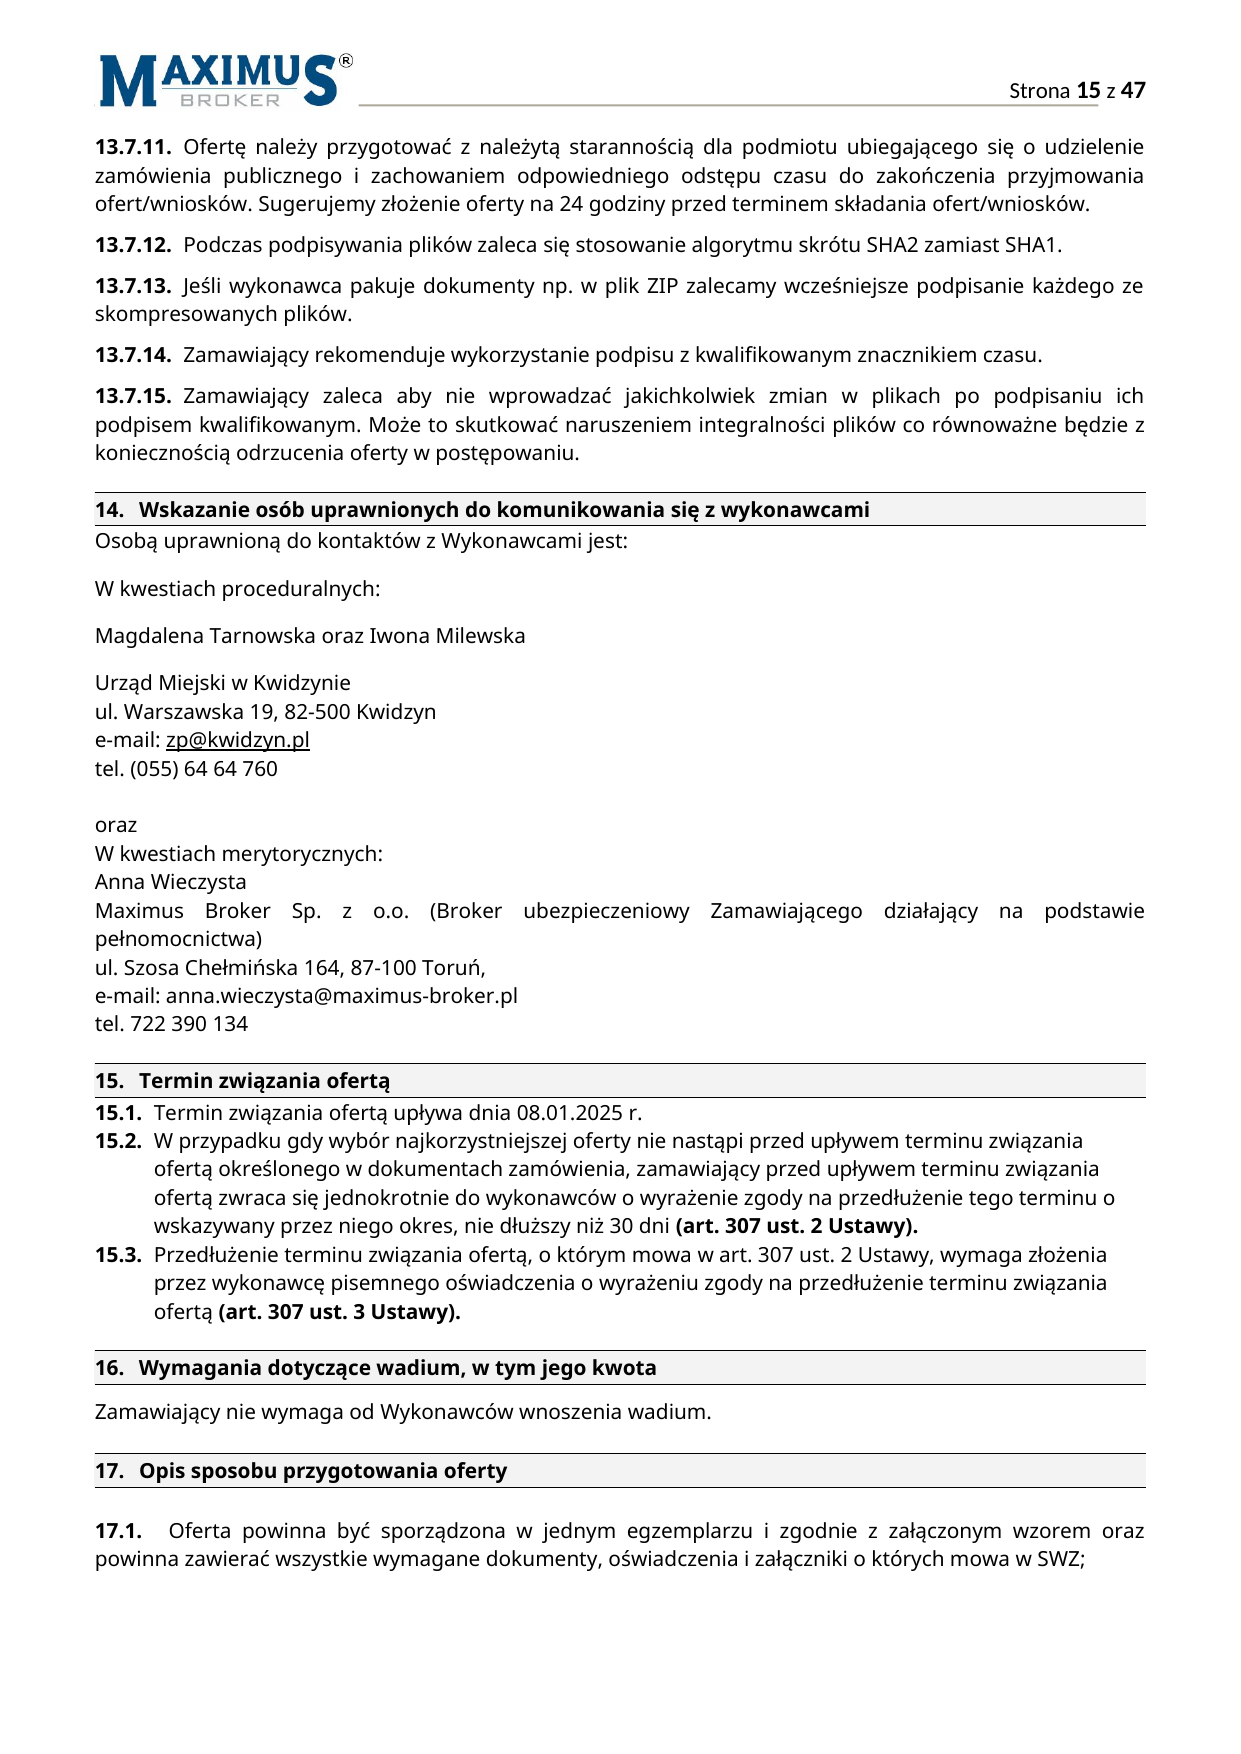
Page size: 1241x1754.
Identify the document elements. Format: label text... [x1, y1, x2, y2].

list Jeśli wykonawca pakuje dokumenty np. w plik ZIP zalecamy wcześniejsze podpisanie każdego ze skompresowanych plików. [94, 271, 1146, 328]
list Przedłużenie terminu związania ofertą, o którym mowa w art. 307 ust. 2 Ustawy, wymaga złożenia przez wykonawcę pisemnego oświadczenia o wyrażeniu zgody na przedłużenie terminu związania ofertą (art. 307 ust. 3 Ustawy). [94, 1240, 1146, 1325]
text tel. (055) 64 64 760 [94, 754, 1146, 782]
text e-mail: anna.wieczysta@maximus-broker.pl [94, 981, 1146, 1009]
list Zamawiający rekomenduje wykorzystanie podpisu z kwalifikowanym znacznikiem czasu. [94, 341, 1146, 369]
subtitle Termin związania ofertą [94, 1064, 1146, 1098]
list Ofertę należy przygotować z należytą starannością dla podmiotu ubiegającego się o udzielenie zamówienia publicznego i zachowaniem odpowiedniego odstępu czasu do zakończenia przyjmowania ofert/wniosków. Sugerujemy złożenie oferty na 24 godziny przed terminem składania ofert/wniosków. [94, 132, 1146, 218]
subtitle Wskazanie osób uprawnionych do komunikowania się z wykonawcami [94, 493, 1146, 526]
subtitle Wymagania dotyczące wadium, w tym jego kwota [94, 1351, 1146, 1385]
list Termin związania ofertą upływa dnia 08.01.2025 r. [94, 1098, 1146, 1126]
list Oferta powinna być sporządzona w jednym egzemplarzu i zgodnie z załączonym wzorem oraz powinna zawierać wszystkie wymagane dokumenty, oświadczenia i załączniki o których mowa w SWZ; [94, 1516, 1146, 1573]
list Podczas podpisywania plików zaleca się stosowanie algorytmu skrótu SHA2 zamiast SHA1. [94, 230, 1146, 259]
text Magdalena Tarnowska oraz Iwona Milewska [94, 621, 1146, 649]
text ul. Szosa Chełmińska 164, 87-100 Toruń, [94, 953, 1146, 981]
text W kwestiach proceduralnych: [94, 574, 1146, 602]
list Zamawiający zaleca aby nie wprowadzać jakichkolwiek zmian w plikach po podpisaniu ich podpisem kwalifikowanym. Może to skutkować naruszeniem integralności plików co równoważne będzie z koniecznością odrzucenia oferty w postępowaniu. [94, 381, 1146, 467]
text tel. 722 390 134 [94, 1009, 1146, 1038]
picture [94, 50, 359, 111]
text Urząd Miejski w Kwidzynie [94, 668, 1146, 697]
text e-mail: zp@kwidzyn.pl [94, 725, 1146, 754]
text oraz [94, 811, 1146, 839]
text Zamawiający nie wymaga od Wykonawców wnoszenia wadium. [94, 1397, 1146, 1426]
text Maximus Broker Sp. z o.o. (Broker ubezpieczeniowy Zamawiającego działający na podstawie pełnomocnictwa) [94, 896, 1146, 953]
text Anna Wieczysta [94, 867, 1146, 896]
subtitle Opis sposobu przygotowania oferty [94, 1454, 1146, 1488]
text Osobą uprawnioną do kontaktów z Wykonawcami jest: [94, 526, 1146, 555]
list W przypadku gdy wybór najkorzystniejszej oferty nie nastąpi przed upływem terminu związania ofertą określonego w dokumentach zamówienia, zamawiający przed upływem terminu związania ofertą zwraca się jednokrotnie do wykonawców o wyrażenie zgody na przedłużenie tego terminu o wskazywany przez niego okres, nie dłuższy niż 30 dni (art. 307 ust. 2 Ustawy). [94, 1126, 1146, 1240]
text W kwestiach merytorycznych: [94, 839, 1146, 867]
text ul. Warszawska 19, 82-500 Kwidzyn [94, 697, 1146, 725]
